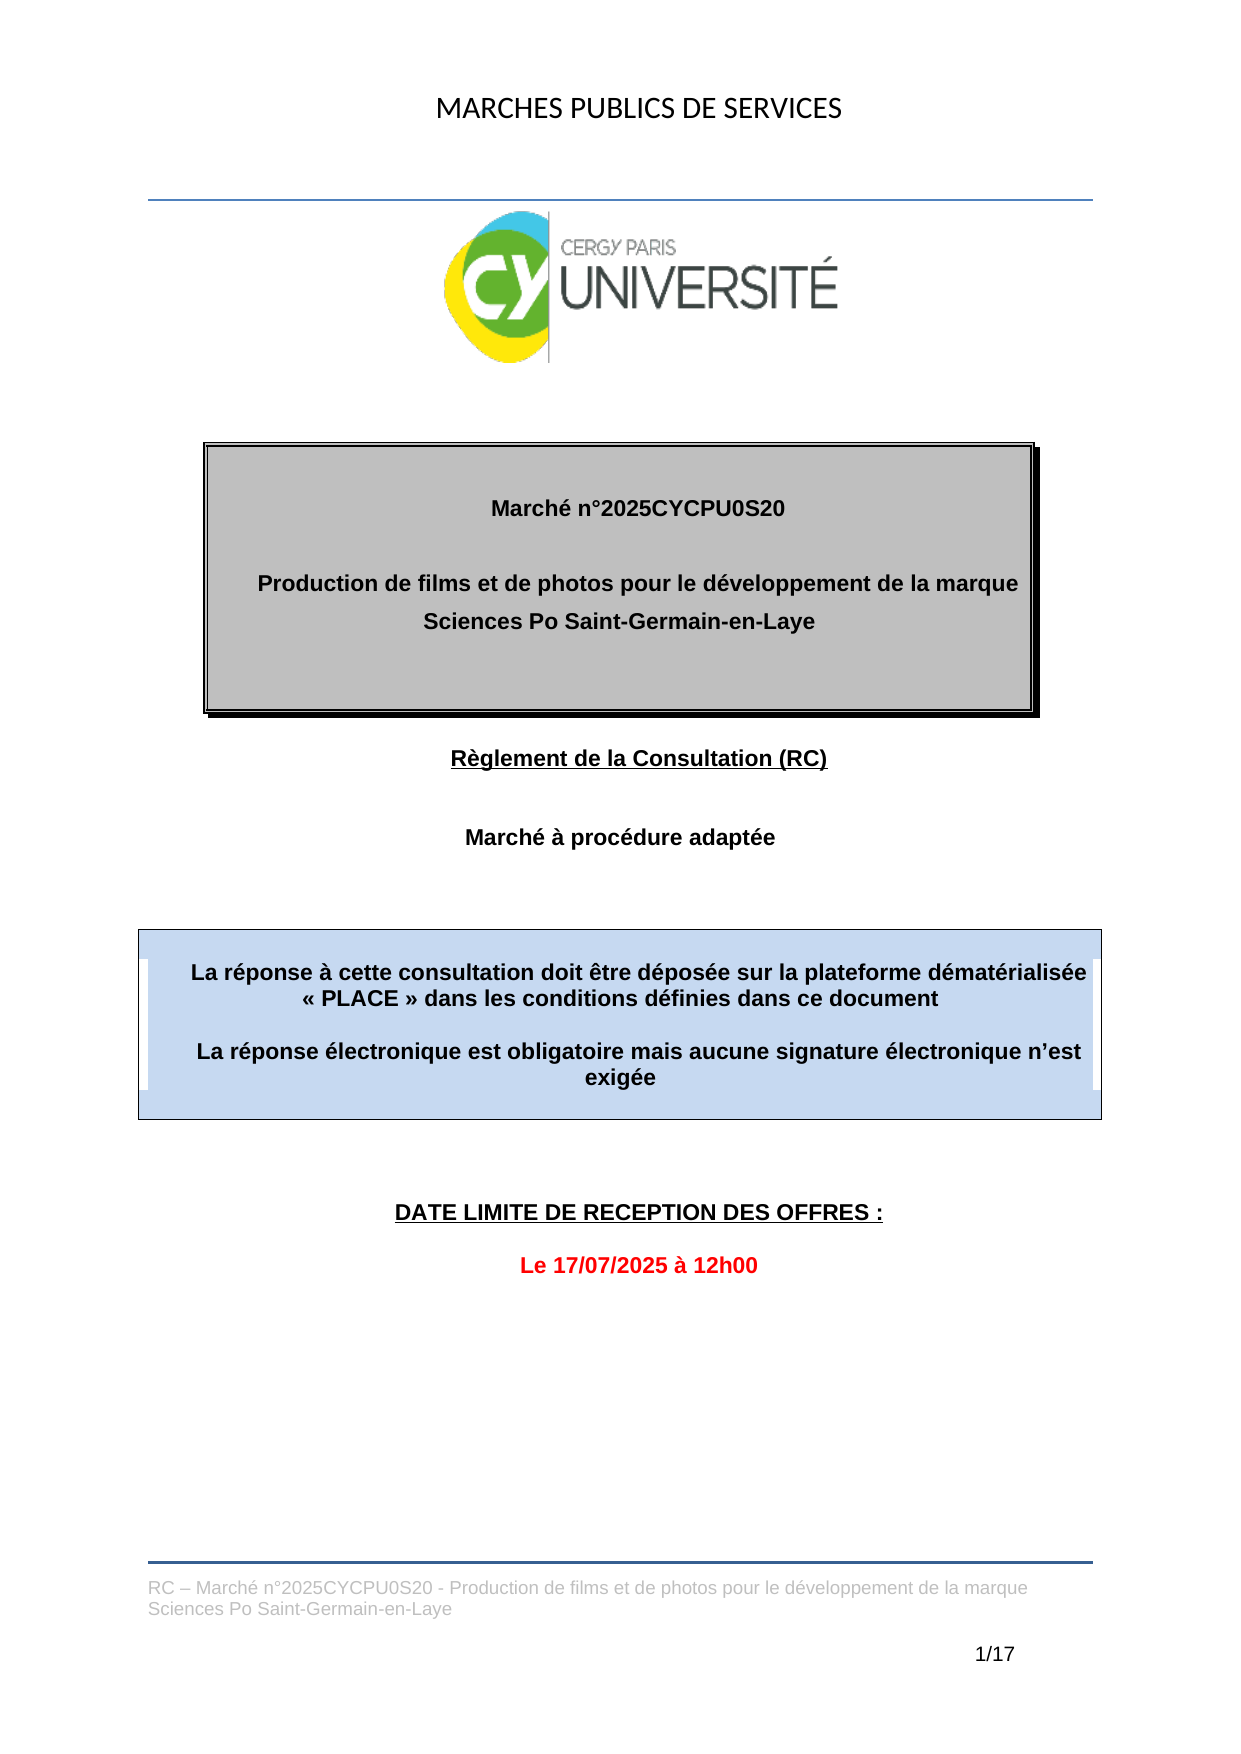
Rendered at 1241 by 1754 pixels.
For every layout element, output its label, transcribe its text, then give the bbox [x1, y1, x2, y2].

text La réponse électronique est obligatoire mais aucune signature électronique n’est exigée [148, 1038, 1093, 1087]
text Marché n°2025CYCPU0S20 [208, 479, 1030, 517]
text La réponse à cette consultation doit être déposée sur la plateforme dématérialisée « PLACE » dans les conditions définies dans ce document [148, 959, 1093, 1011]
text Le 17/07/2025 à 12h00 [148, 1252, 1093, 1278]
text DATE LIMITE DE RECEPTION DES OFFRES : [148, 1199, 1093, 1225]
text Production de films et de photos pour le développement de la marque Sciences Po Saint-Germain-en-Laye [208, 554, 1030, 629]
text Règlement de la Consultation (RC) [148, 745, 1093, 771]
text Marché à procédure adaptée [148, 824, 1093, 850]
picture [440, 209, 838, 363]
